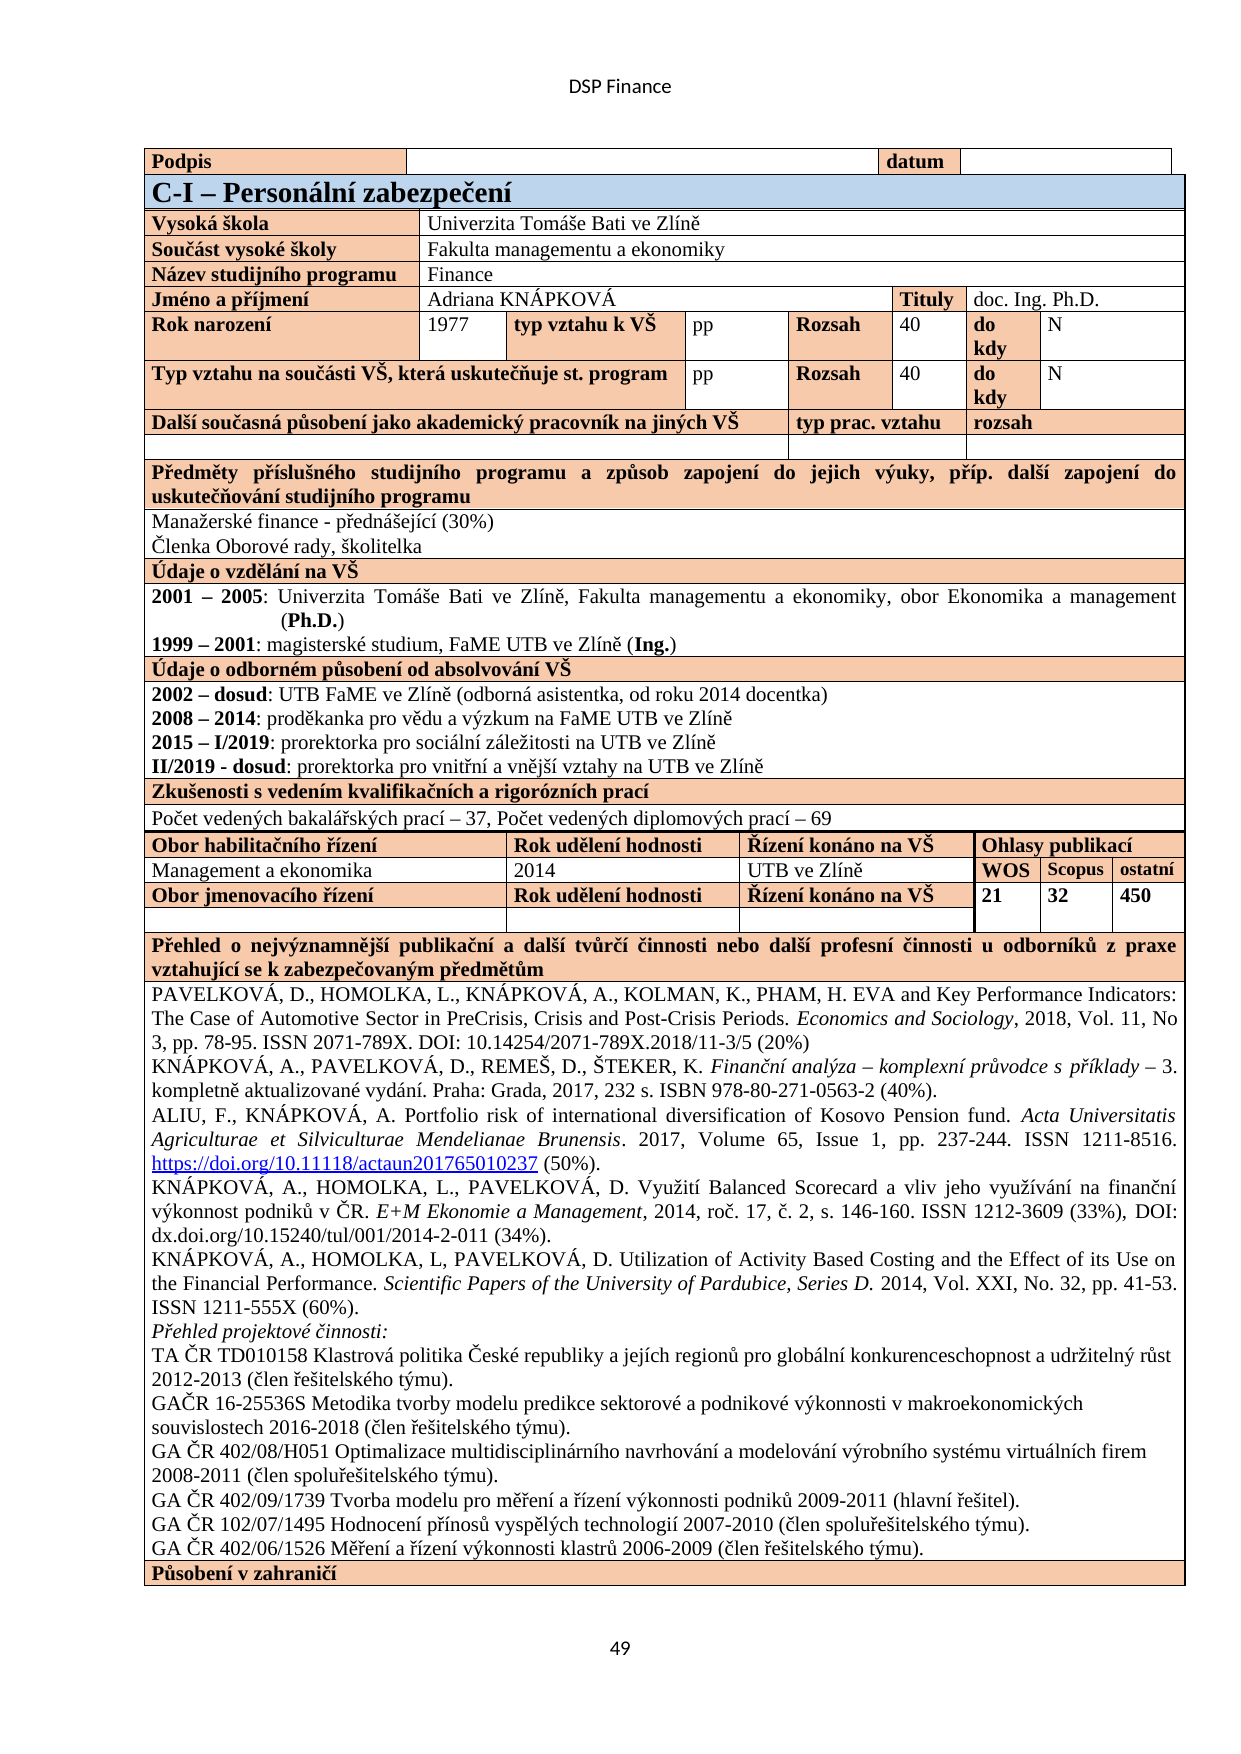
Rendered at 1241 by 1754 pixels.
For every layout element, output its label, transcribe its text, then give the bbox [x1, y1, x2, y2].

table_cell [740, 908, 973, 932]
table_cell Rok udělení hodnosti [507, 833, 739, 857]
table_cell [145, 435, 788, 459]
table_cell Působení v zahraničí [145, 1561, 1184, 1585]
table_cell Scopus [1041, 858, 1112, 882]
table_cell 2002 – dosud: UTB FaME ve Zlíně (odborná asistentka, od roku 2014 docentka) 2008 – 2014: proděkanka pro vědu a výzkum na FaME UTB ve Zlíně 2015 – I/2019: prorektorka pro sociální záležitosti na UTB ve Zlíně II/2019 - dosud: prorektorka pro vnitřní a vnější vztahy na UTB ve Zlíně [145, 682, 1184, 778]
table_cell [967, 435, 1184, 459]
table_cell Předměty příslušného studijního programu a způsob zapojení do jejich výuky, příp. další zapojení do uskutečňování studijního programu [145, 460, 1184, 508]
table_cell Finance [420, 262, 1184, 286]
table_cell datum [879, 149, 960, 174]
table_cell Rok narození [145, 312, 419, 360]
table_cell 40 [893, 312, 966, 360]
table_cell Fakulta managementu a ekonomiky [420, 236, 1184, 261]
table_cell [407, 149, 878, 174]
table_cell [145, 908, 506, 932]
table_cell Obor habilitačního řízení [145, 833, 506, 857]
table_cell 21 [976, 883, 1040, 932]
table_cell [507, 908, 739, 932]
table_cell Vysoká škola [145, 211, 419, 235]
table_cell N [1041, 312, 1184, 360]
table_cell Rok udělení hodnosti [507, 883, 739, 907]
table_cell Řízení konáno na VŠ [740, 883, 973, 907]
table_cell Ohlasy publikací [976, 833, 1184, 857]
table_cell do kdy [967, 361, 1040, 409]
table_cell Rozsah [789, 312, 892, 360]
table_cell N [1041, 361, 1184, 409]
table_cell WOS [976, 858, 1040, 882]
table_cell typ prac. vztahu [789, 410, 966, 434]
table_cell Podpis [145, 149, 406, 174]
table_cell Zkušenosti s vedením kvalifikačních a rigorózních prací [145, 779, 1184, 804]
table_cell Rozsah [789, 361, 892, 409]
table_cell 2014 [507, 858, 739, 882]
table_cell Typ vztahu na součásti VŠ, která uskutečňuje st. program [145, 361, 685, 409]
table_cell pp [686, 312, 788, 360]
table_cell 2001 – 2005: Univerzita Tomáše Bati ve Zlíně, Fakulta managementu a ekonomiky, obor Ekonomika a management (Ph.D.) 1999 – 2001: magisterské studium, FaME UTB ve Zlíně (Ing.) [145, 584, 1184, 656]
table_cell Tituly [893, 287, 966, 311]
table_cell PAVELKOVÁ, D., HOMOLKA, L., KNÁPKOVÁ, A., KOLMAN, K., PHAM, H. EVA and Key Performance Indicators: The Case of Automotive Sector in PreCrisis, Crisis and Post-Crisis Periods. Economics and Sociology, 2018, Vol. 11, No 3, pp. 78-95. ISSN 2071-789X. DOI: 10.14254/2071-789X.2018/11-3/5 (20%) Knápková, A., Pavelková, D., Remeš, D., Šteker, K. Finanční analýza – komplexní průvodce s příklady – 3. kompletně aktualizované vydání. Praha: Grada, 2017, 232 s. ISBN 978-80-271-0563-2 (40%). ALIU, F., KNÁPKOVÁ, A. Portfolio risk of international diversification of Kosovo Pension fund. Acta Universitatis Agriculturae et Silviculturae Mendelianae Brunensis. 2017, Volume 65, Issue 1, pp. 237-244. ISSN 1211-8516. https://doi.org/10.11118/actaun201765010237 (50%). KNÁPKOVÁ, A., HOMOLKA, L., PAVELKOVÁ, D. Využití Balanced Scorecard a vliv jeho využívání na finanční výkonnost podniků v ČR. E+M Ekonomie a Management, 2014, roč. 17, č. 2, s. 146-160. ISSN 1212-3609 (33%), DOI: dx.doi.org/10.15240/tul/001/2014-2-011 (34%). KNÁPKOVÁ, A., HOMOLKA, L, PAVELKOVÁ, D. Utilization of Activity Based Costing and the Effect of its Use on the Financial Performance. Scientific Papers of the University of Pardubice, Series D. 2014, Vol. XXI, No. 32, pp. 41-53. ISSN 1211-555X (60%). Přehled projektové činnosti: TA ČR TD010158 Klastrová politika České republiky a jejích regionů pro globální konkurenceschopnost a udržitelný růst 2012-2013 (člen řešitelského týmu). GAČR 16-25536S Metodika tvorby modelu predikce sektorové a podnikové výkonnosti v makroekonomických souvislostech 2016-2018 (člen řešitelského týmu). GA ČR 402/08/H051 Optimalizace multidisciplinárního navrhování a modelování výrobního systému virtuálních firem 2008-2011 (člen spoluřešitelského týmu). GA ČR 402/09/1739 Tvorba modelu pro měření a řízení výkonnosti podniků 2009-2011 (hlavní řešitel). GA ČR 102/07/1495 Hodnocení přínosů vyspělých technologií 2007-2010 (člen spoluřešitelského týmu). GA ČR 402/06/1526 Měření a řízení výkonnosti klastrů 2006-2009 (člen řešitelského týmu). [145, 982, 1184, 1560]
table_cell doc. Ing. Ph.D. [967, 287, 1184, 311]
table_cell ostatní [1113, 858, 1184, 882]
table_cell 32 [1041, 883, 1112, 932]
table_cell Další současná působení jako akademický pracovník na jiných VŠ [145, 410, 788, 434]
table_cell [789, 435, 966, 459]
table_cell Údaje o odborném působení od absolvování VŠ [145, 657, 1184, 681]
table_cell Název studijního programu [145, 262, 419, 286]
table_cell Jméno a příjmení [145, 287, 419, 311]
table_cell do kdy [967, 312, 1040, 360]
table_cell Univerzita Tomáše Bati ve Zlíně [420, 211, 1184, 235]
table_cell Adriana KNÁPKOVÁ [420, 287, 892, 311]
table_cell Údaje o vzdělání na VŠ [145, 559, 1184, 583]
table_cell typ vztahu k VŠ [507, 312, 685, 360]
table_cell [961, 149, 1171, 174]
table_cell 40 [893, 361, 966, 409]
table_cell Součást vysoké školy [145, 236, 419, 261]
table_cell Obor jmenovacího řízení [145, 883, 506, 907]
table_cell Řízení konáno na VŠ [740, 833, 973, 857]
table_cell Přehled o nejvýznamnější publikační a další tvůrčí činnosti nebo další profesní činnosti u odborníků z praxe vztahující se k zabezpečovaným předmětům [145, 933, 1184, 981]
table_cell 450 [1113, 883, 1184, 932]
table_cell C-I – Personální zabezpečení [145, 175, 1184, 208]
table_cell pp [686, 361, 788, 409]
table_cell 1977 [420, 312, 506, 360]
table_cell Management a ekonomika [145, 858, 506, 882]
table_cell UTB ve Zlíně [740, 858, 973, 882]
table_cell Počet vedených bakalářských prací – 37, Počet vedených diplomových prací – 69 [145, 805, 1184, 829]
table_cell rozsah [967, 410, 1184, 434]
table_cell Manažerské finance - přednášející (30%) Členka Oborové rady, školitelka [145, 510, 1184, 558]
